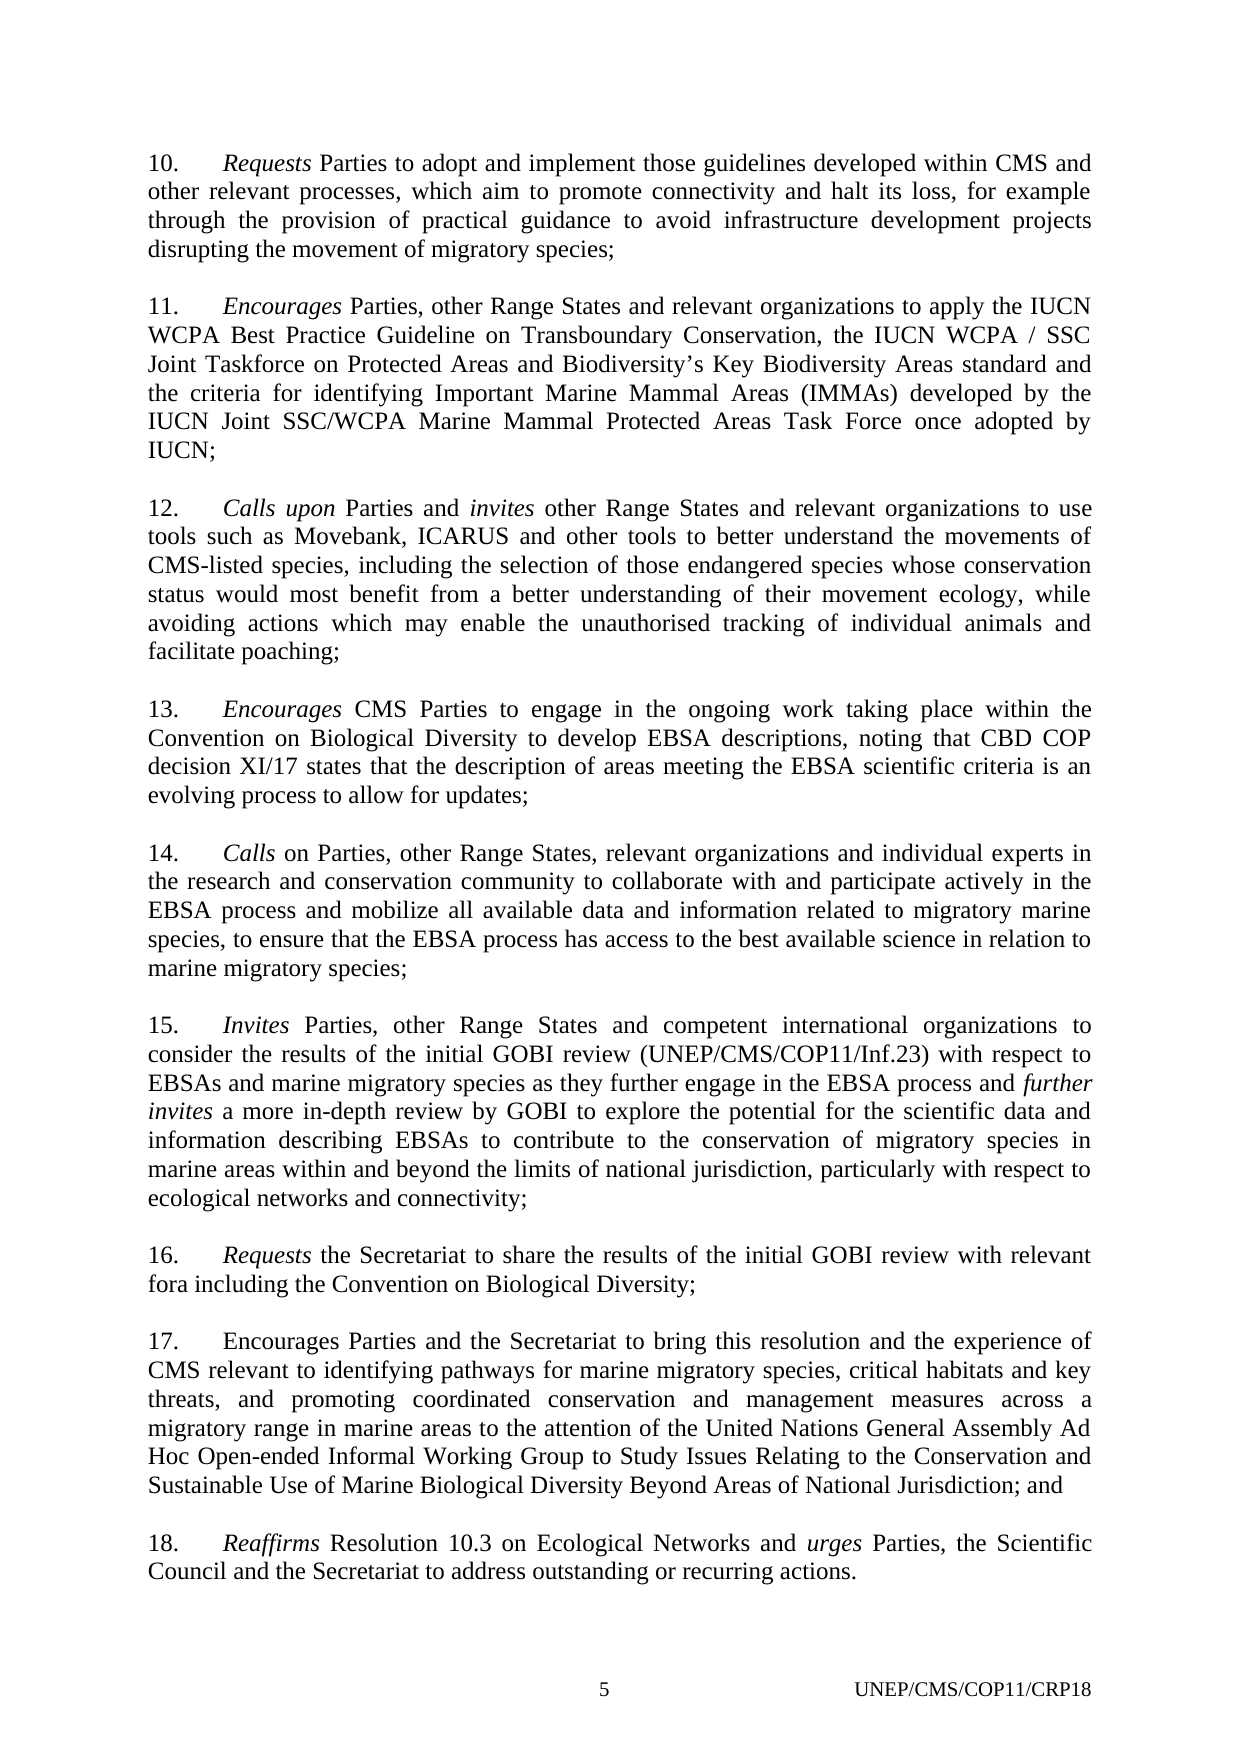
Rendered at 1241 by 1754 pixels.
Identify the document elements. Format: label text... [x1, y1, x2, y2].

list Encourages Parties, other Range States and relevant organizations to apply the IUCN WCPA Best Practice Guideline on Transboundary Conservation, the IUCN WCPA / SSC Joint Taskforce on Protected Areas and Biodiversity’s Key Biodiversity Areas standard and the criteria for identifying Important Marine Mammal Areas (IMMAs) developed by the IUCN Joint SSC/WCPA Marine Mammal Protected Areas Task Force once adopted by IUCN; [148, 291, 1092, 464]
list Requests Parties to adopt and implement those guidelines developed within CMS and other relevant processes, which aim to promote connectivity and halt its loss, for example through the provision of practical guidance to avoid infrastructure development projects disrupting the movement of migratory species; [148, 148, 1092, 263]
list Invites Parties, other Range States and competent international organizations to consider the results of the initial GOBI review (UNEP/CMS/COP11/Inf.23) with respect to EBSAs and marine migratory species as they further engage in the EBSA process and further invites a more in-depth review by GOBI to explore the potential for the scientific data and information describing EBSAs to contribute to the conservation of migratory species in marine areas within and beyond the limits of national jurisdiction, particularly with respect to ecological networks and connectivity; [148, 1010, 1092, 1211]
list Calls on Parties, other Range States, relevant organizations and individual experts in the research and conservation community to collaborate with and participate actively in the EBSA process and mobilize all available data and information related to migratory marine species, to ensure that the EBSA process has access to the best available science in relation to marine migratory species; [148, 838, 1092, 981]
list Encourages CMS Parties to engage in the ongoing work taking place within the Convention on Biological Diversity to develop EBSA descriptions, noting that CBD COP decision XI/17 states that the description of areas meeting the EBSA scientific criteria is an evolving process to allow for updates; [148, 694, 1092, 809]
list Reaffirms Resolution 10.3 on Ecological Networks and urges Parties, the Scientific Council and the Secretariat to address outstanding or recurring actions. [148, 1528, 1092, 1585]
list Encourages Parties and the Secretariat to bring this resolution and the experience of CMS relevant to identifying pathways for marine migratory species, critical habitats and key threats, and promoting coordinated conservation and management measures across a migratory range in marine areas to the attention of the United Nations General Assembly Ad Hoc Open-ended Informal Working Group to Study Issues Relating to the Conservation and Sustainable Use of Marine Biological Diversity Beyond Areas of National Jurisdiction; and [148, 1326, 1092, 1499]
list Requests the Secretariat to share the results of the initial GOBI review with relevant fora including the Convention on Biological Diversity; [148, 1240, 1092, 1298]
list Calls upon Parties and invites other Range States and relevant organizations to use tools such as Movebank, ICARUS and other tools to better understand the movements of CMS-listed species, including the selection of those endangered species whose conservation status would most benefit from a better understanding of their movement ecology, while avoiding actions which may enable the unauthorised tracking of individual animals and facilitate poaching; [148, 493, 1092, 665]
